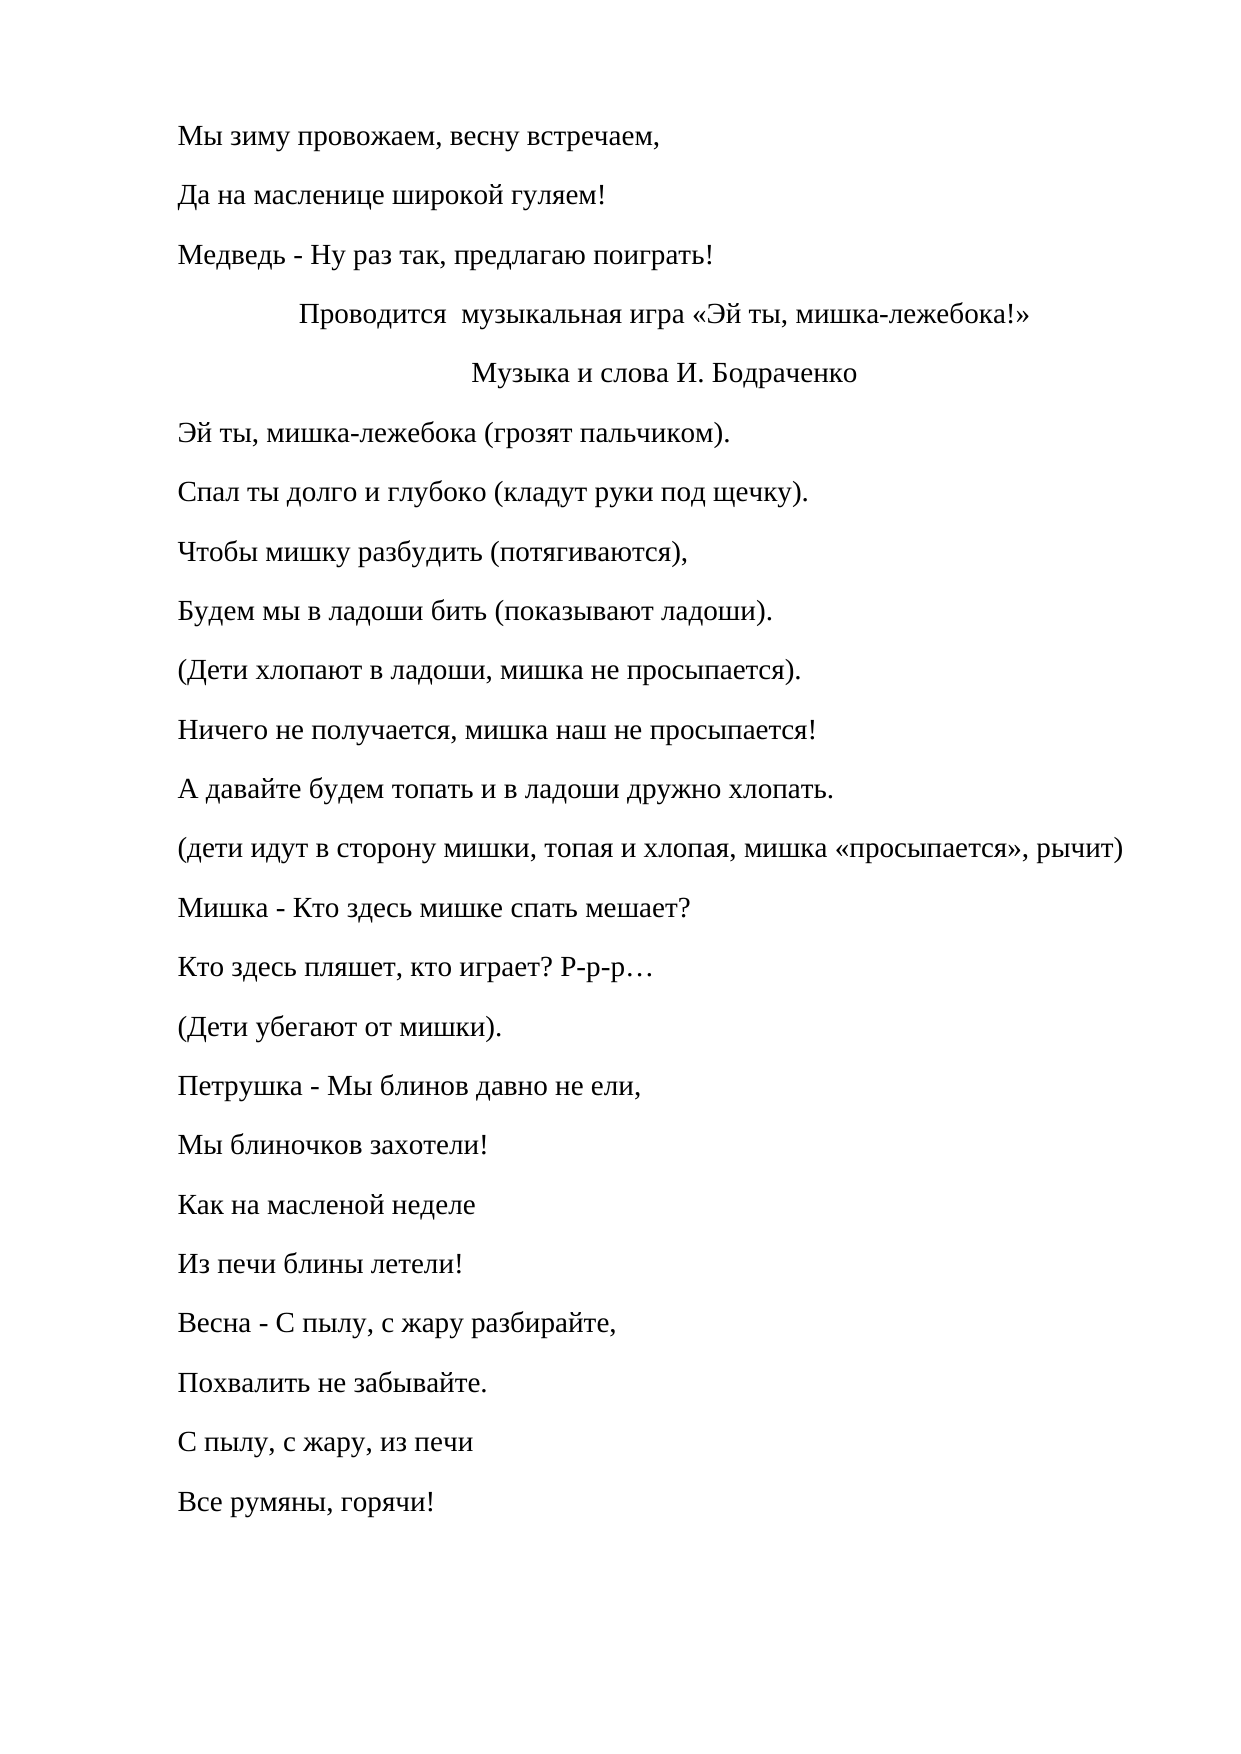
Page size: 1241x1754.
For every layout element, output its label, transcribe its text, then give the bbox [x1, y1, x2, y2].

text Весна - С пылу, с жару разбирайте, [177, 1306, 1152, 1339]
text Ничего не получается, мишка наш не просыпается! [177, 712, 1152, 745]
text Эй ты, мишка-лежебока (грозят пальчиком). [177, 415, 1152, 448]
text Мы блиночков захотели! [177, 1127, 1152, 1161]
text С пылу, с жару, из печи [177, 1424, 1152, 1458]
text Будем мы в ладоши бить (показывают ладоши). [177, 593, 1152, 627]
text Музыка и слова И. Бодраченко [177, 356, 1152, 389]
text Все румяны, горячи! [177, 1484, 1152, 1517]
text Из печи блины летели! [177, 1246, 1152, 1280]
text Петрушка - Мы блинов давно не ели, [177, 1068, 1152, 1102]
text А давайте будем топать и в ладоши дружно хлопать. [177, 771, 1152, 805]
text Медведь - Ну раз так, предлагаю поиграть! [177, 237, 1152, 270]
text Кто здесь пляшет, кто играет? Р-р-р… [177, 949, 1152, 983]
text Как на масленой неделе [177, 1187, 1152, 1220]
text (Дети убегают от мишки). [177, 1009, 1152, 1042]
text (дети идут в сторону мишки, топая и хлопая, мишка «просыпается», рычит) [177, 831, 1152, 864]
text (Дети хлопают в ладоши, мишка не просыпается). [177, 652, 1152, 686]
text Спал ты долго и глубоко (кладут руки под щечку). [177, 474, 1152, 508]
text Мы зиму провожаем, весну встречаем, [177, 118, 1152, 152]
text Мишка - Кто здесь мишке спать мешает? [177, 890, 1152, 923]
text Да на масленице широкой гуляем! [177, 177, 1152, 211]
text Проводится музыкальная игра «Эй ты, мишка-лежебока!» [177, 296, 1152, 330]
text Похвалить не забывайте. [177, 1365, 1152, 1398]
text Чтобы мишку разбудить (потягиваются), [177, 534, 1152, 567]
